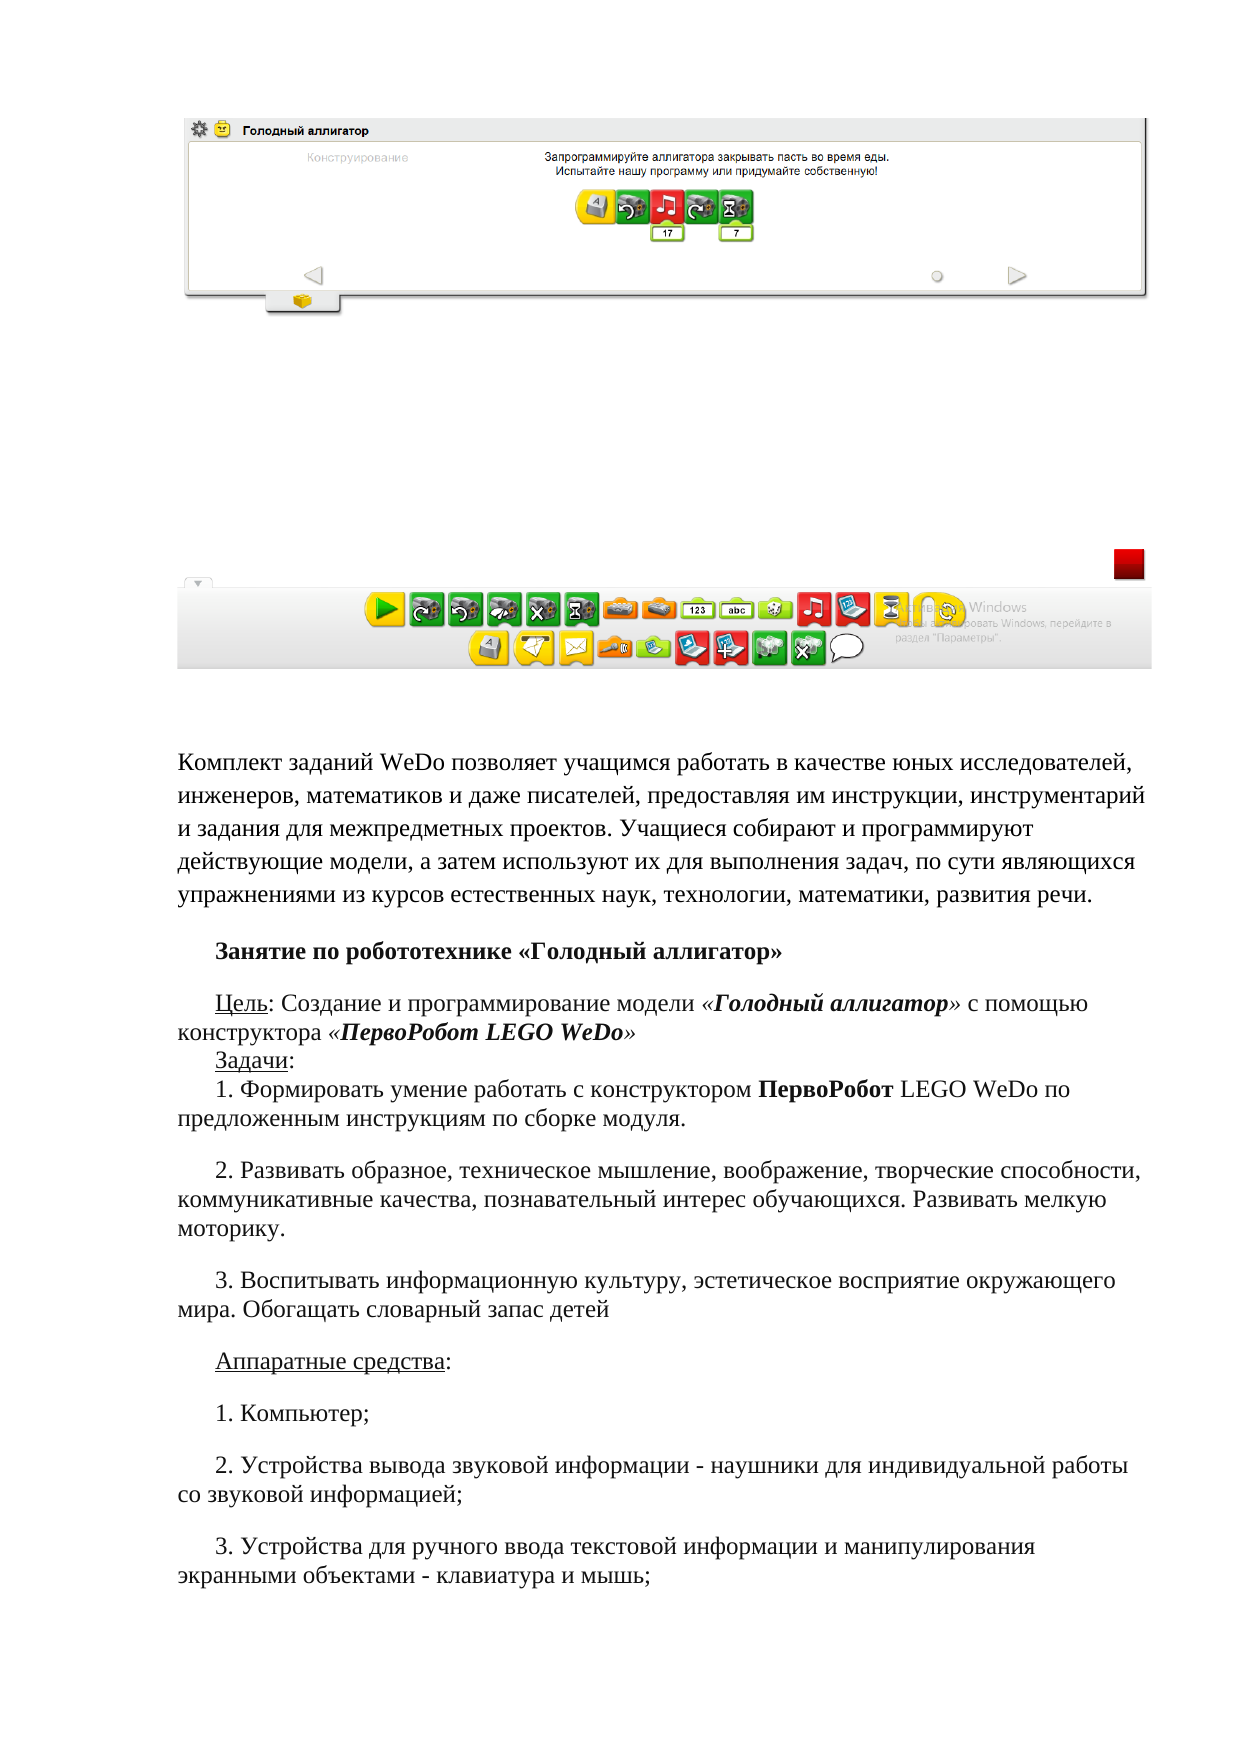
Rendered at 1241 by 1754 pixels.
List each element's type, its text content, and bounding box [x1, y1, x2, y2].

text Занятие по робототехнике «Голодный аллигатор» [177, 936, 1152, 964]
picture [177, 118, 1152, 669]
text Цель: Создание и программирование модели «Голодный аллигатор» с помощью конструктора «ПервоРобот LEGO WeDo» [177, 988, 1152, 1046]
text 3. Воспитывать информационную культуру, эстетическое восприятие окружающего мира. Обогащать словарный запас детей [177, 1265, 1152, 1322]
text Задачи: [177, 1046, 1152, 1074]
text Комплект заданий WeDo позволяет учащимся работать в качестве юных исследователей, инженеров, математиков и даже писателей, предоставляя им инструкции, инструментарий и задания для межпредметных проектов. Учащиеся собирают и программируют действующие модели, а затем используют их для выполнения задач, по сути являющихся упражнениями из курсов естественных наук, технологии, математики, развития речи. [177, 747, 1152, 908]
text 3. Устройства для ручного ввода текстовой информации и манипулирования экранными объектами - клавиатура и мышь; [177, 1531, 1152, 1589]
text 1. Формировать умение работать с конструктором ПервоРобот LEGO WeDo по предложенным инструкциям по сборке модуля. [177, 1074, 1152, 1132]
text 2. Устройства вывода звуковой информации - наушники для индивидуальной работы со звуковой информацией; [177, 1450, 1152, 1508]
text Аппаратные средства: [177, 1346, 1152, 1374]
text 1. Компьютер; [177, 1398, 1152, 1427]
text 2. Развивать образное, техническое мышление, воображение, творческие способности, коммуникативные качества, познавательный интерес обучающихся. Развивать мелкую моторику. [177, 1155, 1152, 1241]
